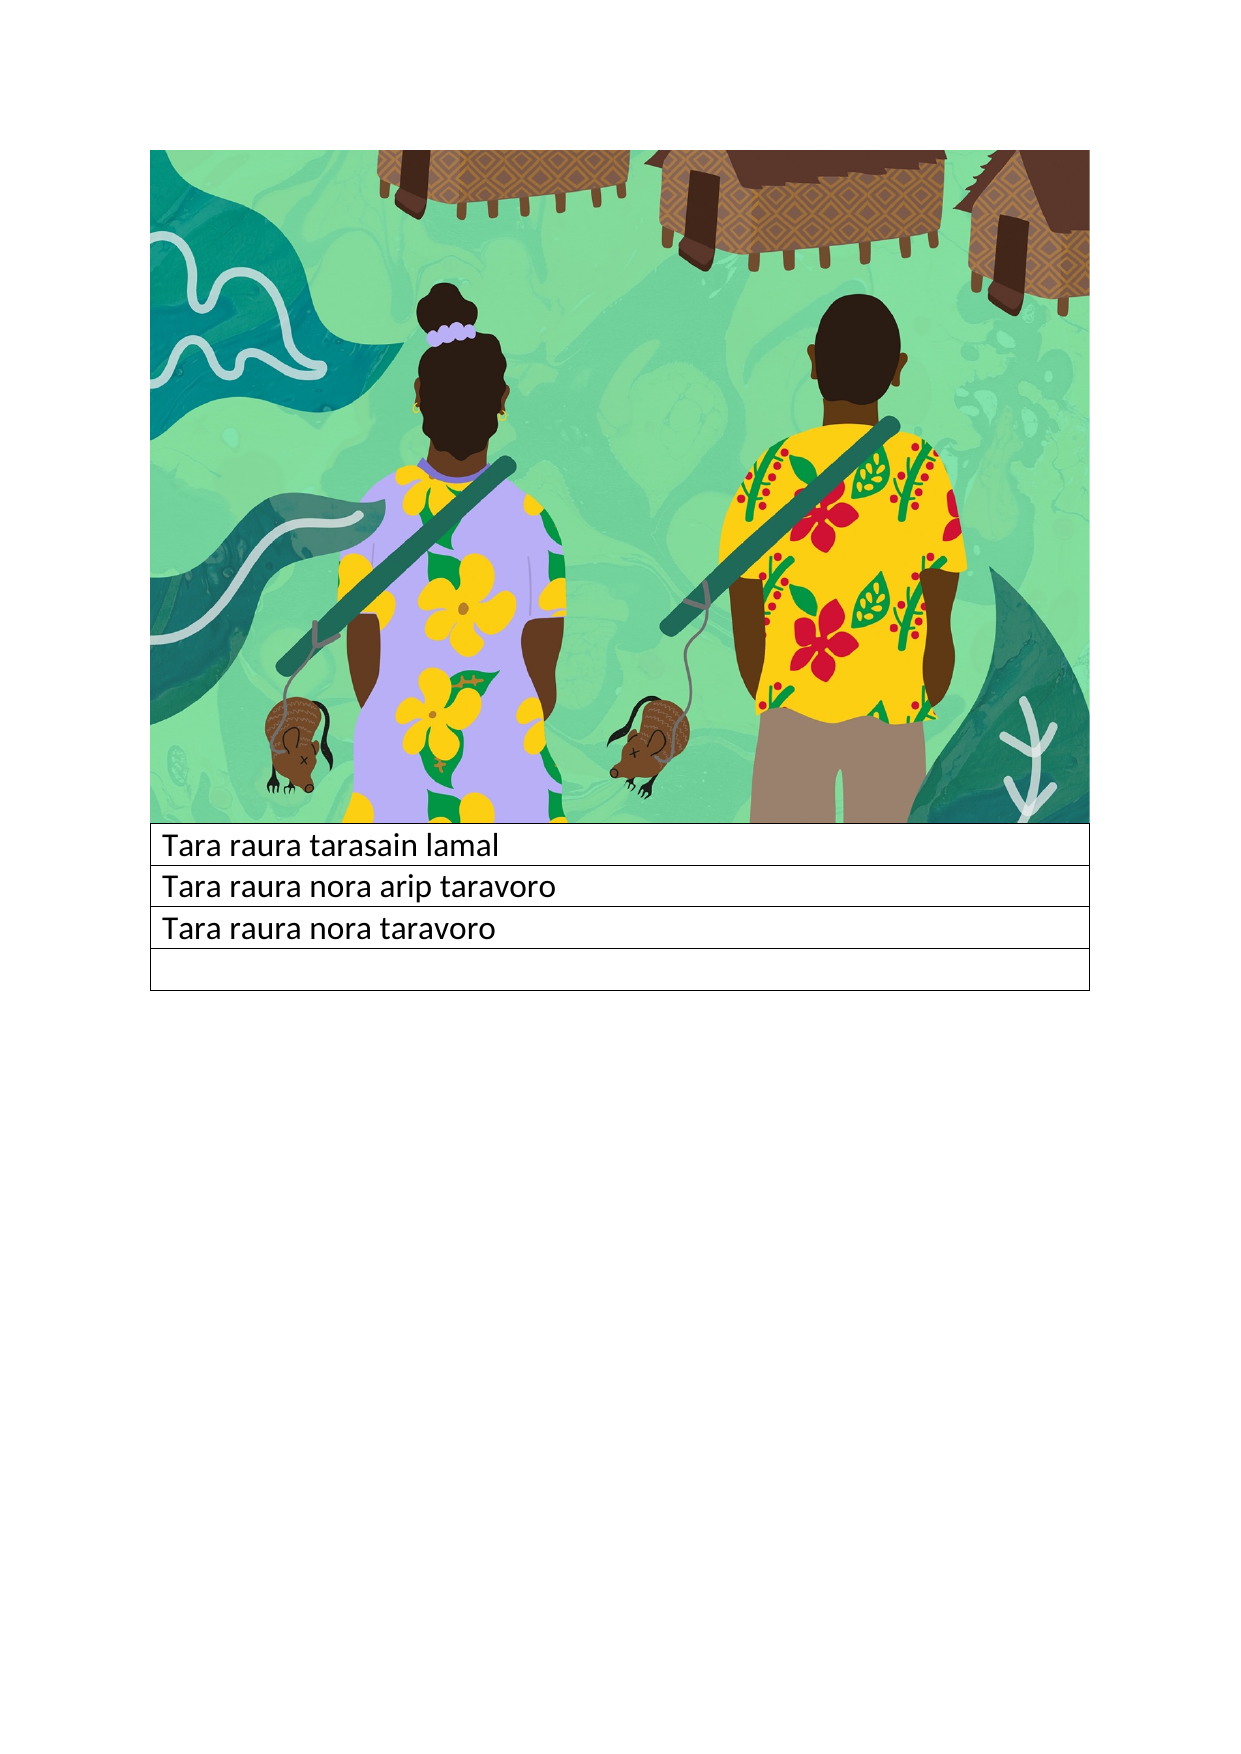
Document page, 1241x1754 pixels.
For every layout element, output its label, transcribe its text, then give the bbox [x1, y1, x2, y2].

table_header Tara raura tarasain lamal [151, 824, 1089, 864]
table_cell [151, 949, 1089, 990]
table_cell Tara raura nora arip taravoro [151, 866, 1089, 906]
picture [150, 150, 1090, 823]
table_cell Tara raura nora taravoro [151, 907, 1089, 948]
